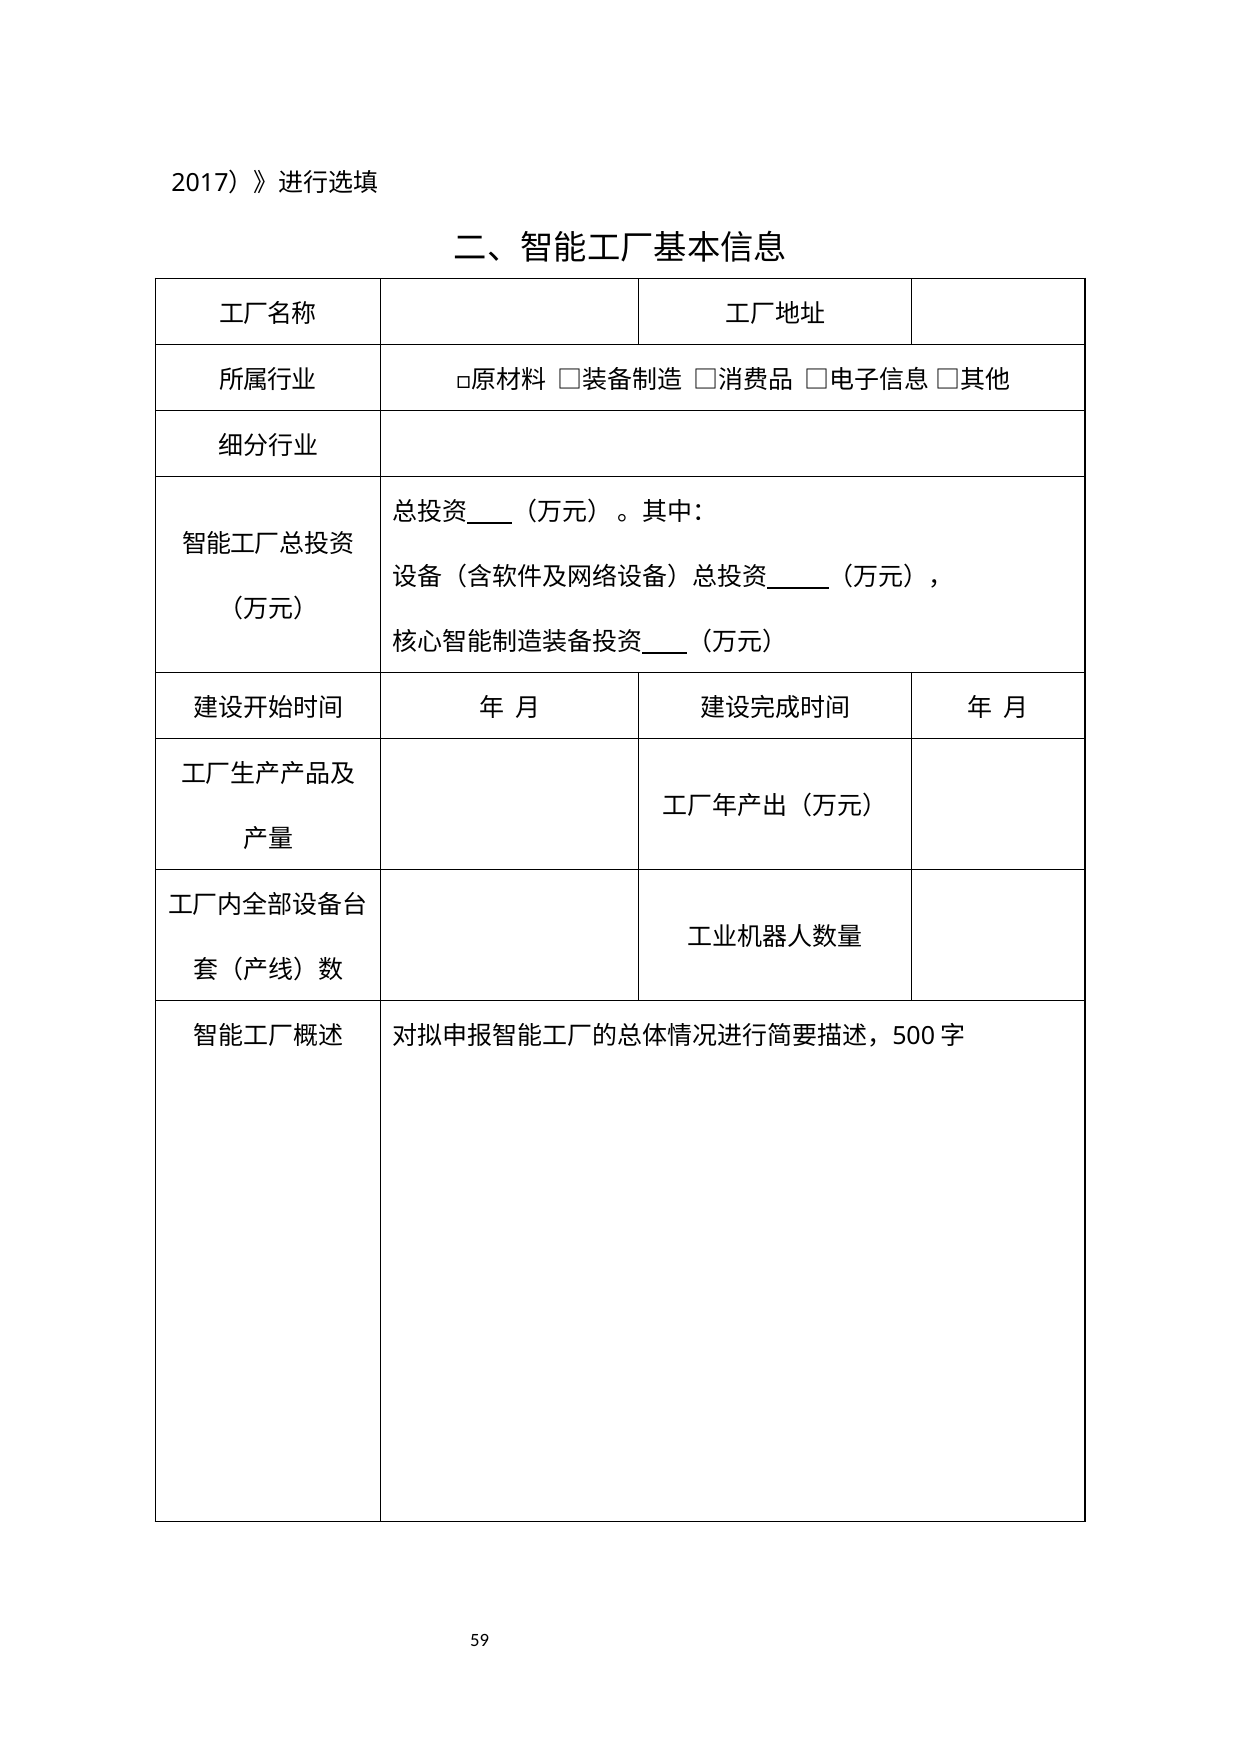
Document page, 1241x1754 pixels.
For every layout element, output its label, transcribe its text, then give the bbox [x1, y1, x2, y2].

table_cell [912, 739, 1084, 869]
table_cell 工厂生产产品及 产量 [156, 739, 380, 869]
table_cell [912, 870, 1084, 1000]
table_cell 所属行业 [156, 345, 380, 410]
table_cell [381, 411, 1084, 476]
table_cell 年 月 [912, 673, 1084, 738]
table_header 工厂名称 [156, 279, 380, 344]
table_cell [381, 739, 638, 869]
table_header [912, 279, 1084, 344]
table_cell 智能工厂概述 [156, 1001, 380, 1521]
text 二、智能工厂基本信息 [171, 213, 1069, 278]
table_header 工厂地址 [639, 279, 911, 344]
table_cell 工业机器人数量 [639, 870, 911, 1000]
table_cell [381, 1001, 1084, 1521]
table_cell 建设开始时间 [156, 673, 380, 738]
table_cell 智能工厂总投资（万元） [156, 477, 380, 672]
table_header [381, 279, 638, 344]
table_cell 年 月 [381, 673, 638, 738]
table_cell 总投资 （万元） 。其中： 设备（含软件及网络设备）总投资 （万元）， 核心智能制造装备投资 （万元） [381, 477, 1084, 672]
table_cell 工厂年产出（万元） [639, 739, 911, 869]
table_cell [381, 870, 638, 1000]
table_cell □原材料 □装备制造 □消费品 □电子信息 □其他 [381, 345, 1084, 410]
table_cell 细分行业 [156, 411, 380, 476]
table_cell 建设完成时间 [639, 673, 911, 738]
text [171, 148, 1069, 213]
table_cell 工厂内全部设备台套（产线）数 [156, 870, 380, 1000]
